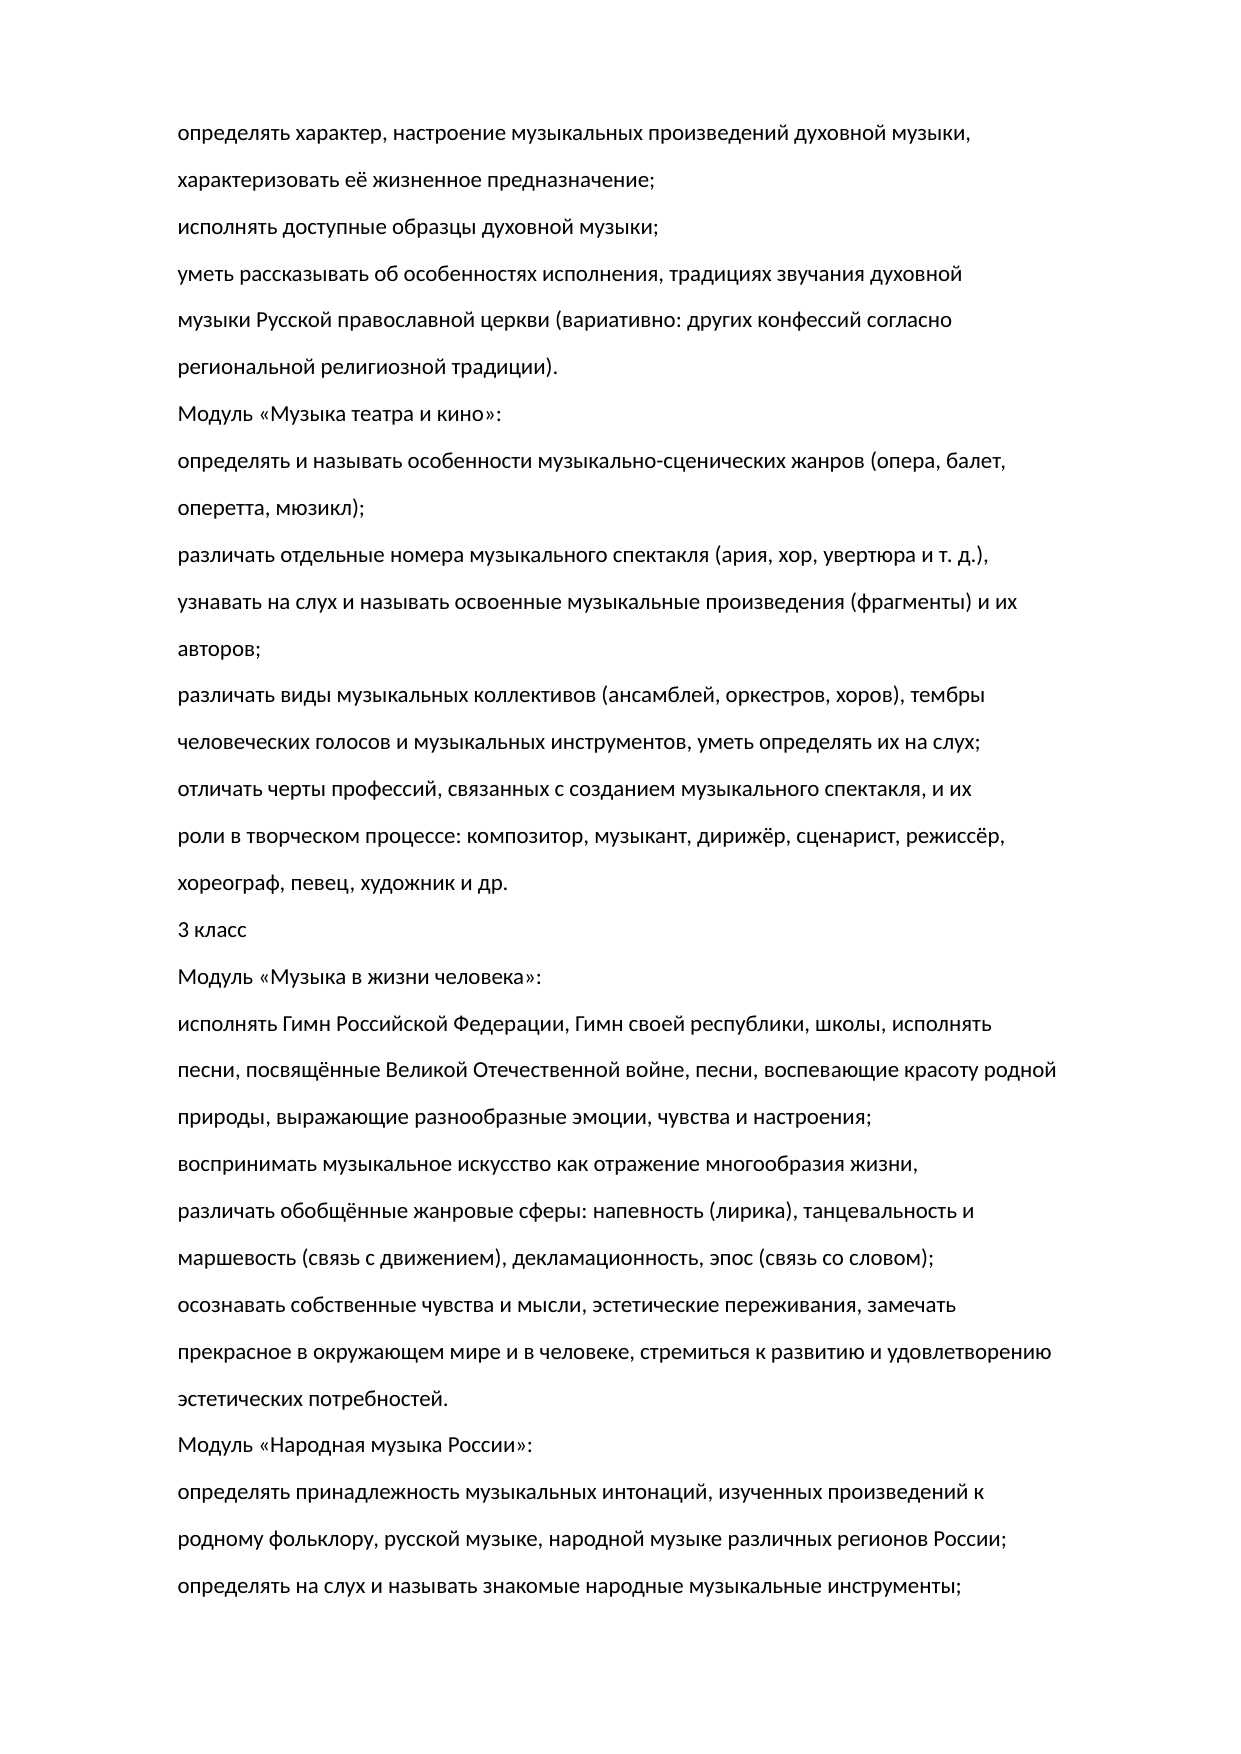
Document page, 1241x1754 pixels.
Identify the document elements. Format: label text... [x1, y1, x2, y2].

text определять характер, настроение музыкальных произведений духовной музыки, [177, 118, 1152, 146]
text различать виды музыкальных коллективов (ансамблей, оркестров, хоров), тембры [177, 681, 1152, 709]
text осознавать собственные чувства и мысли, эстетические переживания, замечать [177, 1290, 1152, 1318]
text Модуль «Народная музыка России»: [177, 1431, 1152, 1459]
text прекрасное в окружающем мире и в человеке, стремиться к развитию и удовлетворению [177, 1337, 1152, 1365]
text различать отдельные номера музыкального спектакля (ария, хор, увертюра и т. д.), [177, 540, 1152, 568]
text песни, посвящённые Великой Отечественной войне, песни, воспевающие красоту родной [177, 1056, 1152, 1084]
text отличать черты профессий, связанных с созданием музыкального спектакля, и их [177, 774, 1152, 802]
text оперетта, мюзикл); [177, 493, 1152, 521]
text региональной религиозной традиции). [177, 352, 1152, 381]
text родному фольклору, русской музыке, народной музыке различных регионов России; [177, 1524, 1152, 1552]
text авторов; [177, 634, 1152, 662]
text природы, выражающие разнообразные эмоции, чувства и настроения; [177, 1102, 1152, 1131]
text исполнять доступные образцы духовной музыки; [177, 212, 1152, 240]
text хореограф, певец, художник и др. [177, 868, 1152, 896]
text воспринимать музыкальное искусство как отражение многообразия жизни, [177, 1149, 1152, 1177]
text определять на слух и называть знакомые народные музыкальные инструменты; [177, 1571, 1152, 1599]
text уметь рассказывать об особенностях исполнения, традициях звучания духовной [177, 259, 1152, 287]
text узнавать на слух и называть освоенные музыкальные произведения (фрагменты) и их [177, 587, 1152, 615]
text 3 класс [177, 915, 1152, 943]
text человеческих голосов и музыкальных инструментов, уметь определять их на слух; [177, 727, 1152, 756]
text характеризовать её жизненное предназначение; [177, 165, 1152, 193]
text определять и называть особенности музыкально-сценических жанров (опера, балет, [177, 446, 1152, 474]
text Модуль «Музыка в жизни человека»: [177, 962, 1152, 990]
text музыки Русской православной церкви (вариативно: других конфессий согласно [177, 306, 1152, 334]
text Модуль «Музыка театра и кино»: [177, 399, 1152, 427]
text исполнять Гимн Российской Федерации, Гимн своей республики, школы, исполнять [177, 1009, 1152, 1037]
text определять принадлежность музыкальных интонаций, изученных произведений к [177, 1477, 1152, 1506]
text роли в творческом процессе: композитор, музыкант, дирижёр, сценарист, режиссёр, [177, 821, 1152, 849]
text эстетических потребностей. [177, 1384, 1152, 1412]
text различать обобщённые жанровые сферы: напевность (лирика), танцевальность и [177, 1196, 1152, 1224]
text маршевость (связь с движением), декламационность, эпос (связь со словом); [177, 1243, 1152, 1271]
